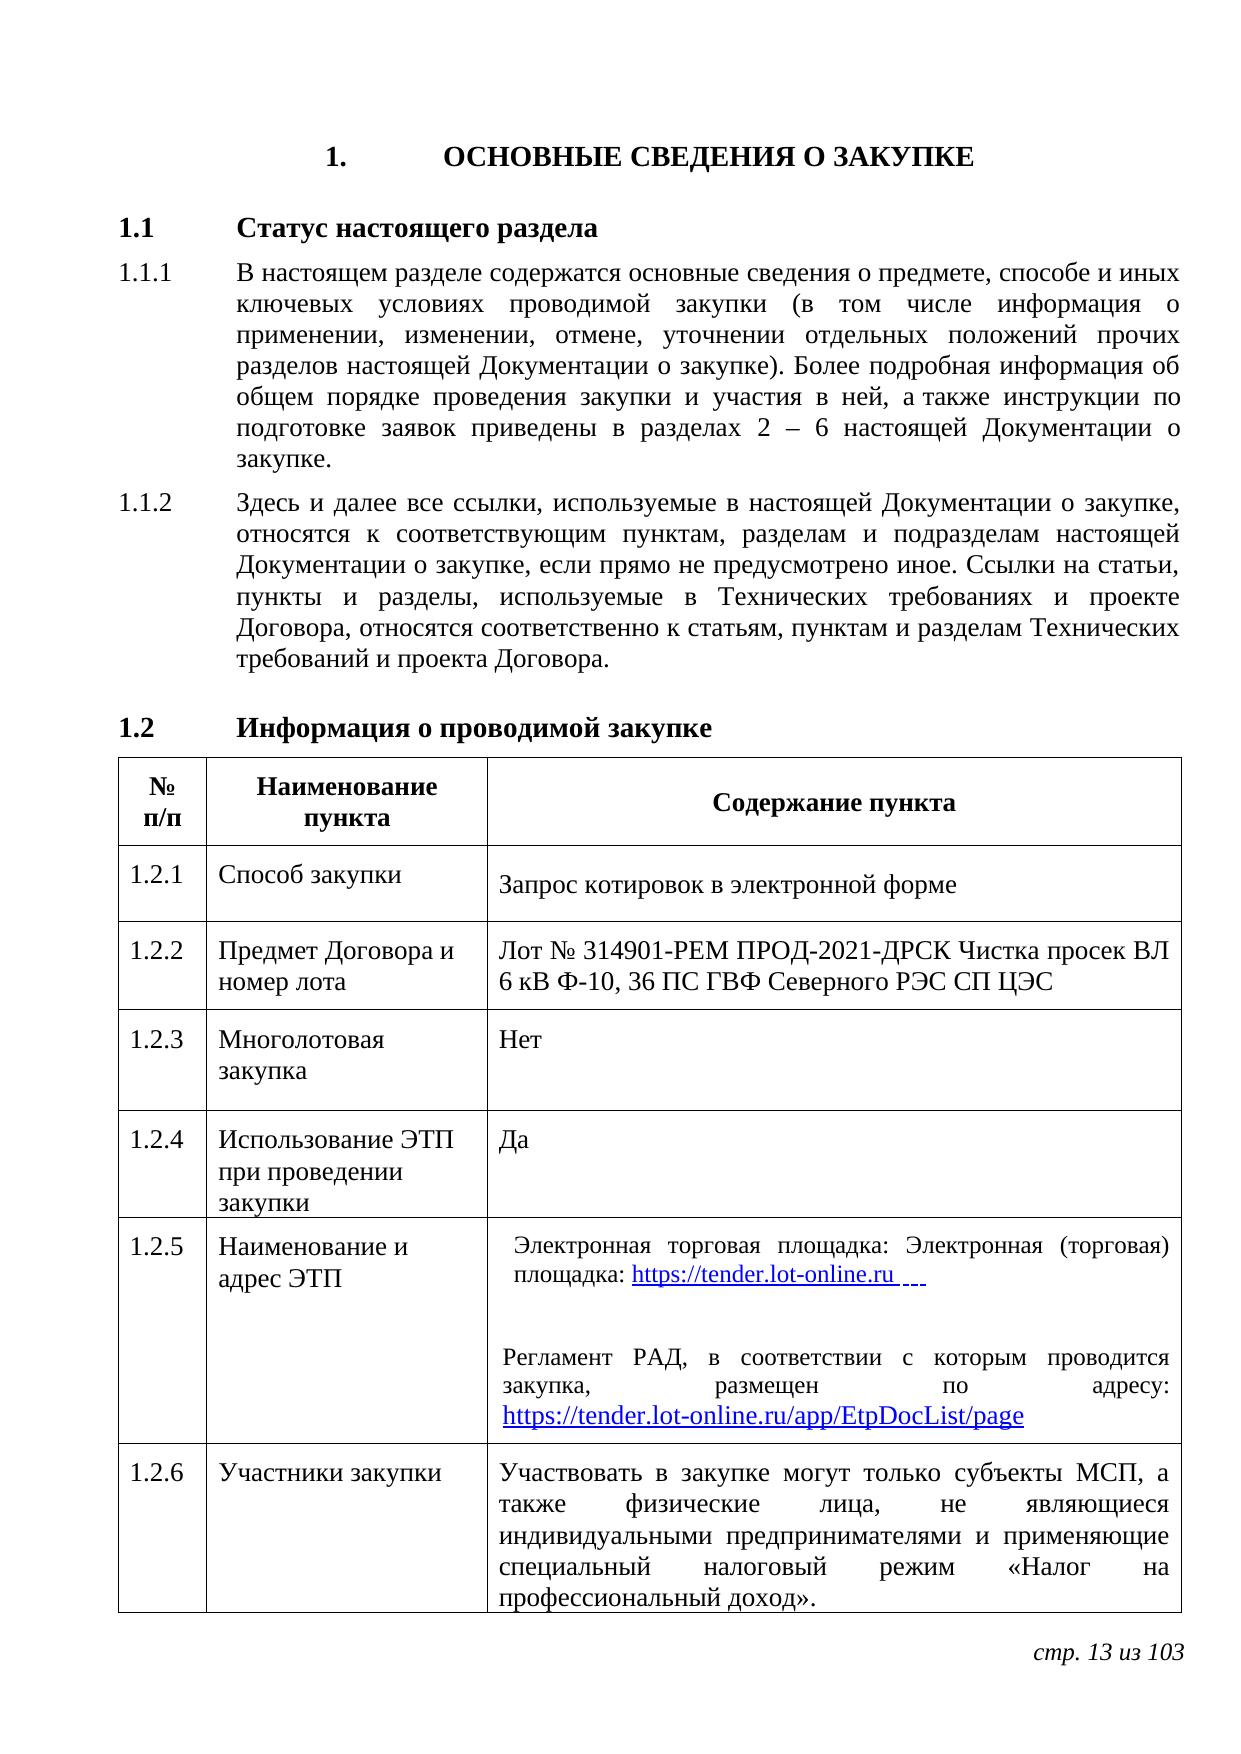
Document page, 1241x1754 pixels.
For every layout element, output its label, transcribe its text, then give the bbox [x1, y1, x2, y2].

table_cell Лот № 314901-РЕМ ПРОД-2021-ДРСК Чистка просек ВЛ 6 кВ Ф-10, 36 ПС ГВФ Северного РЭС СП ЦЭС [488, 922, 1181, 1009]
table_cell Участники закупки [207, 1444, 487, 1612]
table_cell Да [488, 1111, 1181, 1217]
table_cell [119, 1111, 206, 1217]
table_cell Нет [488, 1010, 1181, 1110]
table_cell [119, 846, 206, 921]
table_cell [488, 1444, 1181, 1612]
table_header Содержание пункта [488, 758, 1181, 845]
subtitle Информация о проводимой закупке [118, 711, 1181, 744]
list Здесь и далее все ссылки, используемые в настоящей Документации о закупке, относятся к соответствующим пунктам, разделам и подразделам настоящей Документации о закупке, если прямо не предусмотрено иное. Ссылки на статьи, пункты и разделы, используемые в Технических требованиях и проекте Договора, относятся соответственно к статьям, пунктам и разделам Технических требований и проекта Договора. [118, 486, 1181, 673]
table_cell Предмет Договора и номер лота [207, 922, 487, 1009]
table_cell Многолотовая закупка [207, 1010, 487, 1110]
table_cell [119, 922, 206, 1009]
table_cell Запрос котировок в электронной форме [488, 846, 1181, 921]
table_header Наименование пункта [207, 758, 487, 845]
table_header № п/п [119, 758, 206, 845]
table_cell [119, 1218, 206, 1443]
subtitle ОСНОВНЫЕ СВЕДЕНИЯ О ЗАКУПКЕ [118, 139, 1181, 172]
subtitle Статус настоящего раздела [118, 210, 1181, 243]
table_cell Электронная торговая площадка: Электронная (торговая) площадка: https://tender.lot-online.ru Регламент РАД, в соответствии с которым проводится закупка, размещен по адресу: https://tender.lot-online.ru/app/EtpDocList/page [488, 1218, 1181, 1443]
table_cell Способ закупки [207, 846, 487, 921]
table_cell Наименование и адрес ЭТП [207, 1218, 487, 1443]
table_cell Использование ЭТП при проведении закупки [207, 1111, 487, 1217]
table_cell [119, 1444, 206, 1612]
table_cell [119, 1010, 206, 1110]
list В настоящем разделе содержатся основные сведения о предмете, способе и иных ключевых условиях проводимой закупки (в том числе информация о применении, изменении, отмене, уточнении отдельных положений прочих разделов настоящей Документации о закупке). Более подробная информация об общем порядке проведения закупки и участия в ней, а также инструкции по подготовке заявок приведены в разделах 2 – 6 настоящей Документации о закупке. [118, 256, 1181, 474]
